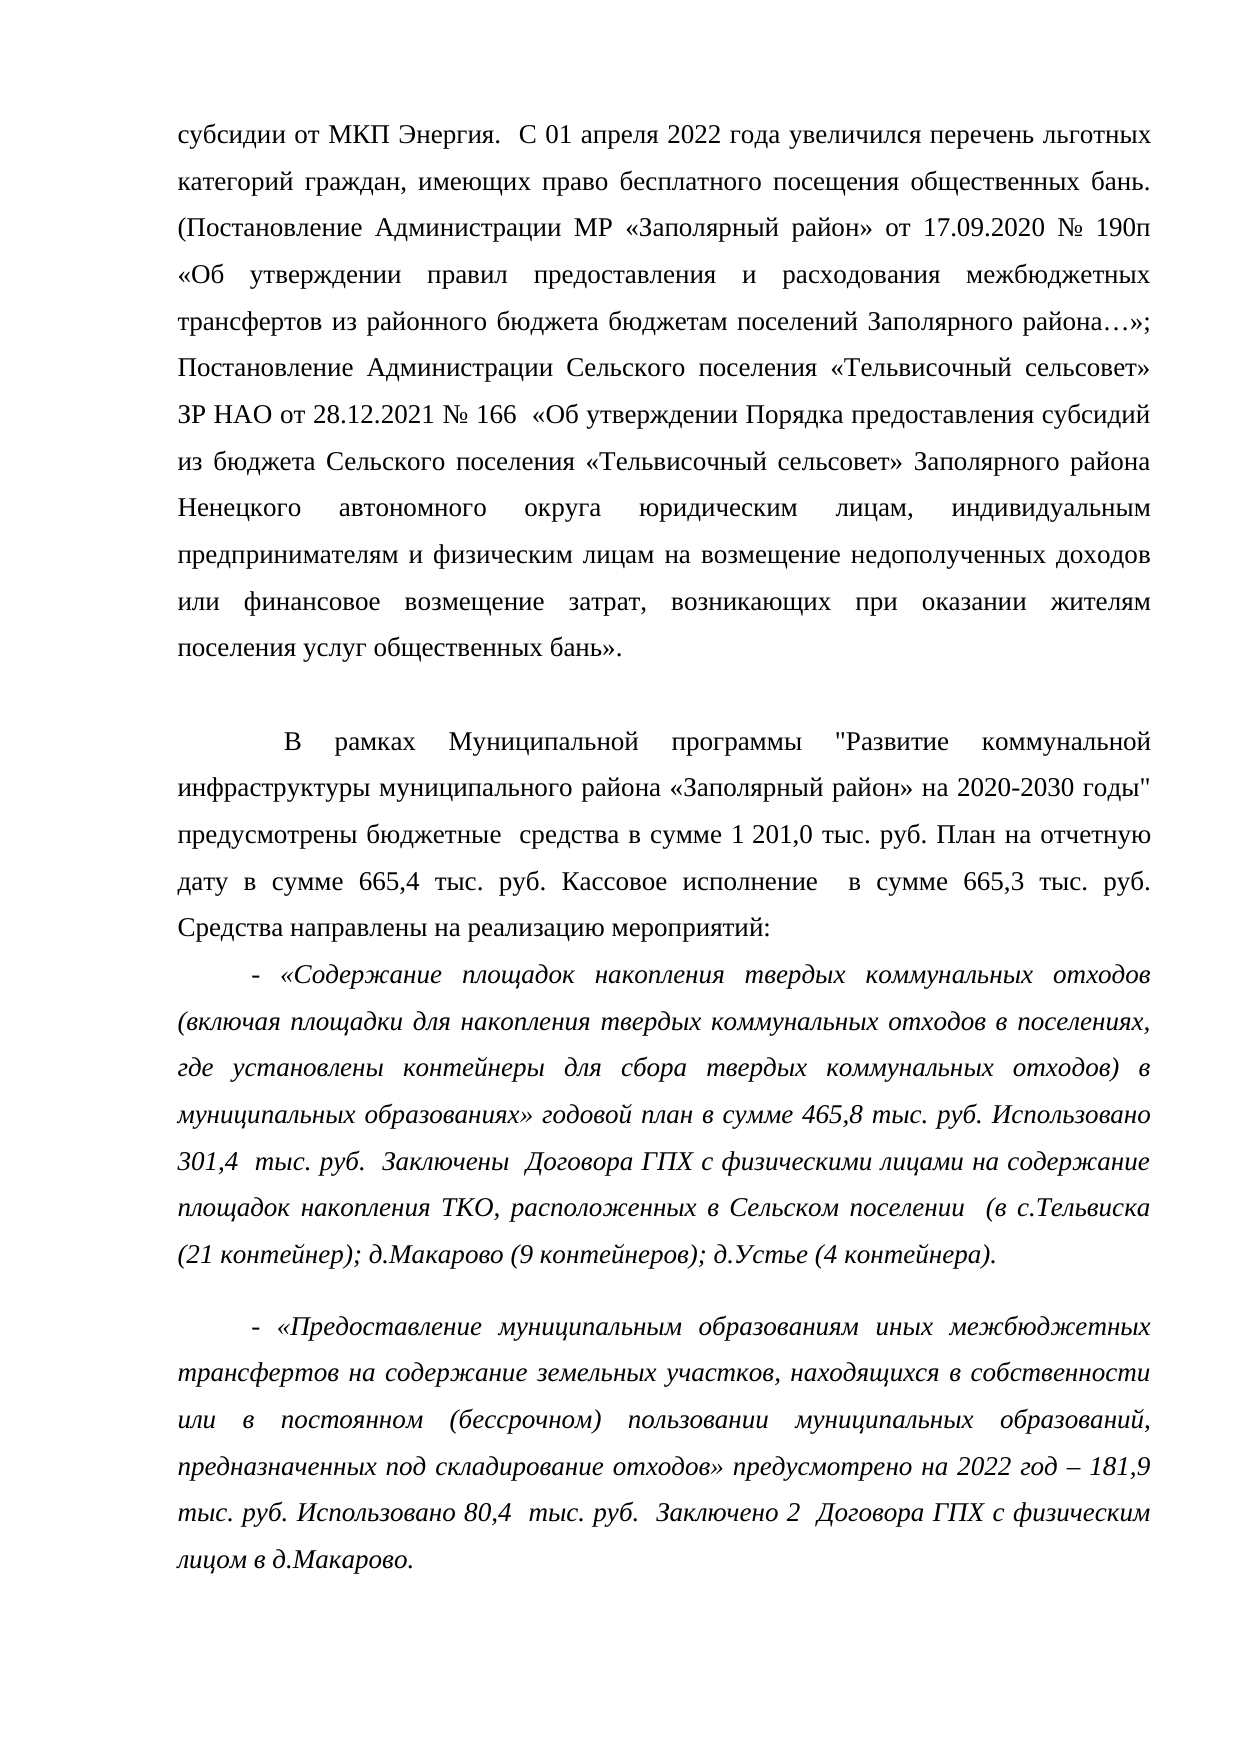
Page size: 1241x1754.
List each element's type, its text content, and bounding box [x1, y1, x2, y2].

text - «Предоставление муниципальным образованиям иных межбюджетных трансфертов на содержание земельных участков, находящихся в собственности или в постоянном (бессрочном) пользовании муниципальных образований, предназначенных под складирование отходов» предусмотрено на 2022 год – 181,9 тыс. руб. Использовано 80,4 тыс. руб. Заключено 2 Договора ГПХ с физическим лицом в д.Макарово. [177, 1310, 1152, 1574]
text - «Содержание площадок накопления твердых коммунальных отходов (включая площадки для накопления твердых коммунальных отходов в поселениях, где установлены контейнеры для сбора твердых коммунальных отходов) в муниципальных образованиях» годовой план в сумме 465,8 тыс. руб. Использовано 301,4 тыс. руб. Заключены Договора ГПХ с физическими лицами на содержание площадок накопления ТКО, расположенных в Сельском поселении (в с.Тельвиска (21 контейнер); д.Макарово (9 контейнеров); д.Устье (4 контейнера). [177, 958, 1152, 1269]
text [177, 118, 1152, 663]
text В рамках Муниципальной программы "Развитие коммунальной инфраструктуры муниципального района «Заполярный район» на 2020-2030 годы" предусмотрены бюджетные средства в сумме 1 201,0 тыс. руб. План на отчетную дату в сумме 665,4 тыс. руб. Кассовое исполнение в сумме 665,3 тыс. руб. Средства направлены на реализацию мероприятий: [177, 725, 1152, 943]
